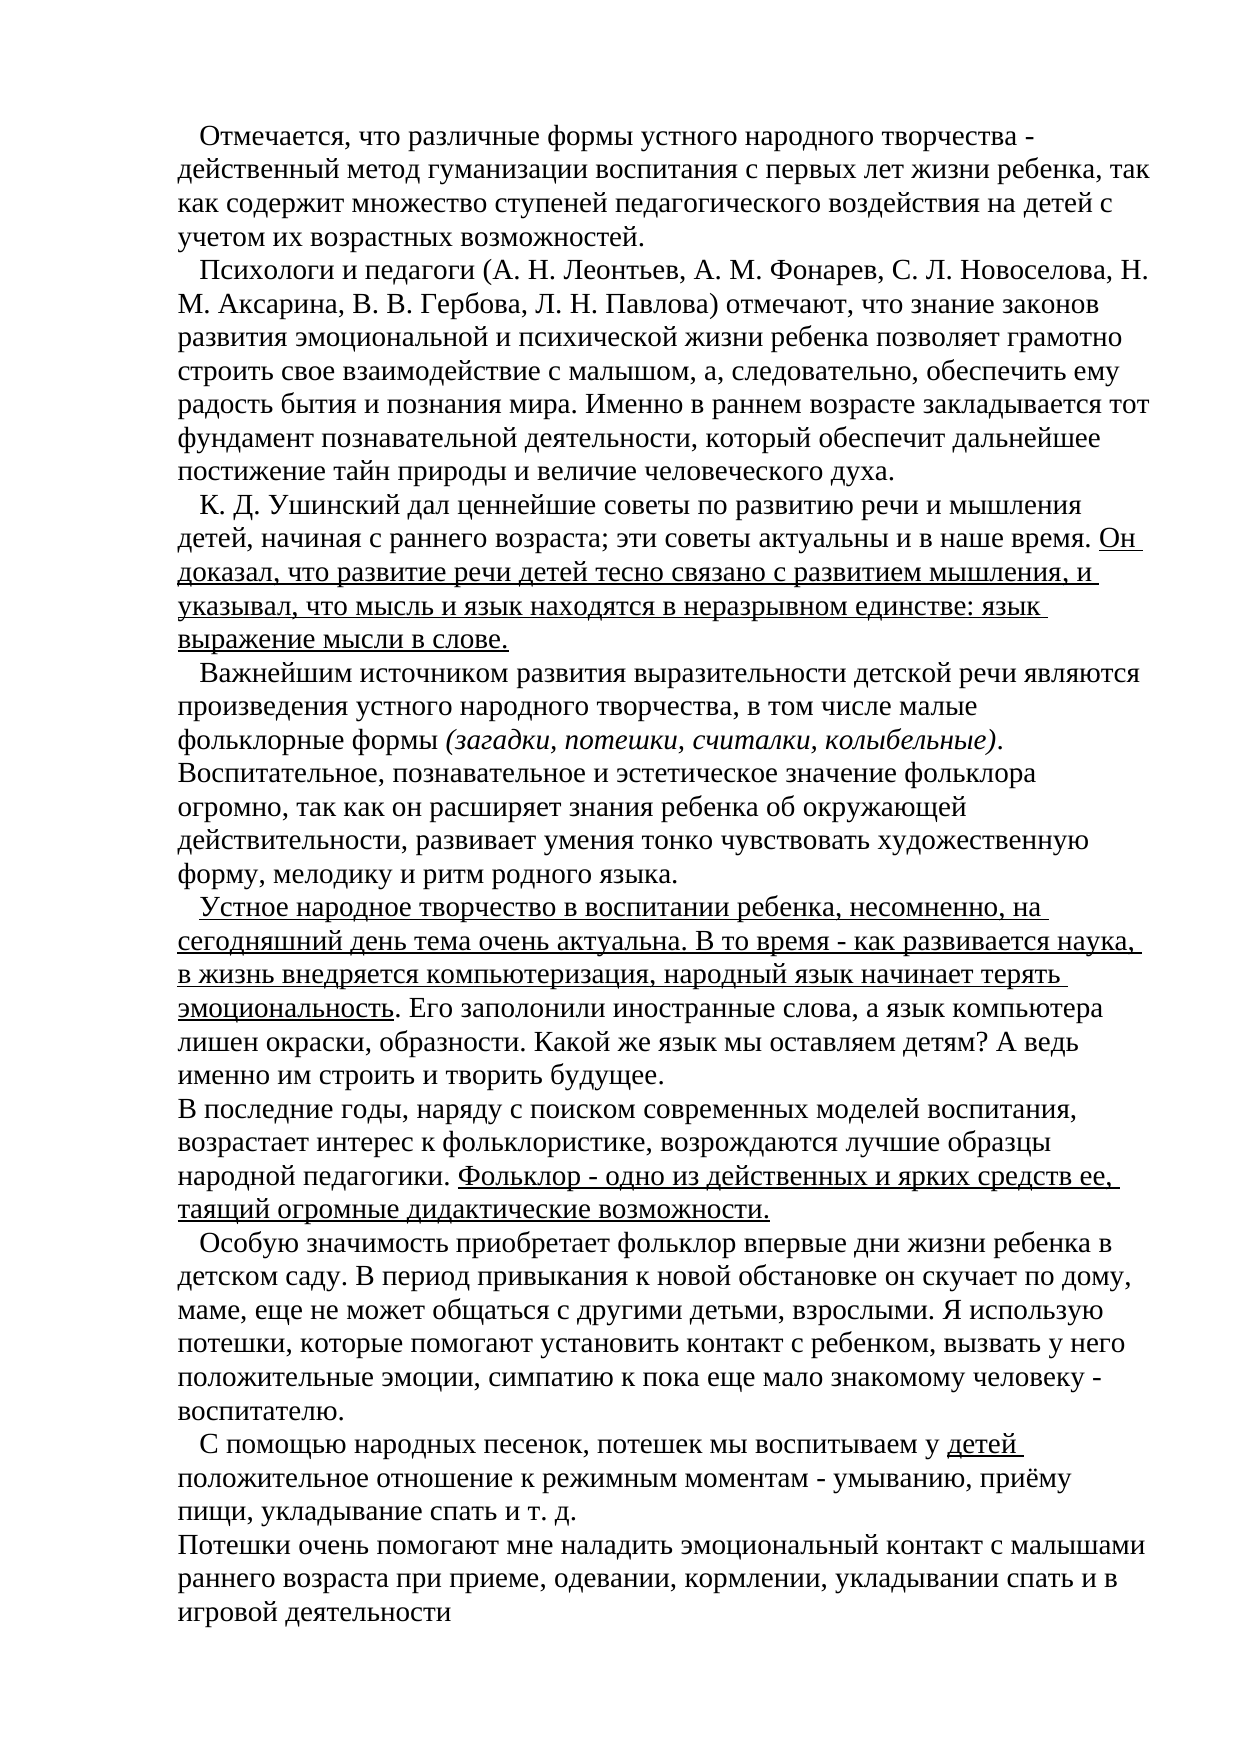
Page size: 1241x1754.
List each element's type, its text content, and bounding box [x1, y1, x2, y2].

text К. Д. Ушинский дал ценнейшие советы по развитию речи и мышления детей, начиная с раннего возраста; эти советы актуальны и в наше время. Он доказал, что развитие речи детей тесно связано с развитием мышления, и указывал, что мысль и язык находятся в неразрывном единстве: язык выражение мысли в слове. [177, 487, 1152, 655]
text Психологи и педагоги (А. Н. Леонтьев, А. М. Фонарев, С. Л. Новоселова, Н. М. Аксарина, В. В. Гербова, Л. Н. Павлова) отмечают, что знание законов развития эмоциональной и психической жизни ребенка позволяет грамотно строить свое взаимодействие с малышом, а, следовательно, обеспечить ему радость бытия и познания мира. Именно в раннем возрасте закладывается тот фундамент познавательной деятельности, который обеспечит дальнейшее постижение тайн природы и величие человеческого духа. [177, 252, 1152, 487]
text Отмечается, что различные формы устного народного творчества - действенный метод гуманизации воспитания с первых лет жизни ребенка, так как содержит множество ступеней педагогического воздействия на детей с учетом их возрастных возможностей. [177, 118, 1152, 252]
text С помощью народных песенок, потешек мы воспитываем у детей положительное отношение к режимным моментам - умыванию, приёму пищи, укладывание спать и т. д. [177, 1426, 1152, 1527]
text Воспитательное, познавательное и эстетическое значение фольклора огромно, так как он расширяет знания ребенка об окружающей действительности, развивает умения тонко чувствовать художественную форму, мелодику и ритм родного языка. [177, 755, 1152, 889]
text Потешки очень помогают мне наладить эмоциональный контакт с малышами раннего возраста при приеме, одевании, кормлении, укладывании спать и в игровой деятельности [177, 1527, 1152, 1627]
text Особую значимость приобретает фольклор впервые дни жизни ребенка в детском саду. В период привыкания к новой обстановке он скучает по дому, маме, еще не может общаться с другими детьми, взрослыми. Я использую потешки, которые помогают установить контакт с ребенком, вызвать у него положительные эмоции, симпатию к пока еще мало знакомому человеку - воспитателю. [177, 1225, 1152, 1426]
text Устное народное творчество в воспитании ребенка, несомненно, на сегодняшний день тема очень актуальна. В то время - как развивается наука, в жизнь внедряется компьютеризация, народный язык начинает терять эмоциональность. Его заполонили иностранные слова, а язык компьютера лишен окраски, образности. Какой же язык мы оставляем детям? А ведь именно им строить и творить будущее. [177, 889, 1152, 1091]
text В последние годы, наряду с поиском современных моделей воспитания, возрастает интерес к фольклористике, возрождаются лучшие образцы народной педагогики. Фольклор - одно из действенных и ярких средств ее, таящий огромные дидактические возможности. [177, 1091, 1152, 1225]
text Важнейшим источником развития выразительности детской речи являются произведения устного народного творчества, в том числе малые фольклорные формы (загадки, потешки, считалки, колыбельные). [177, 655, 1152, 755]
